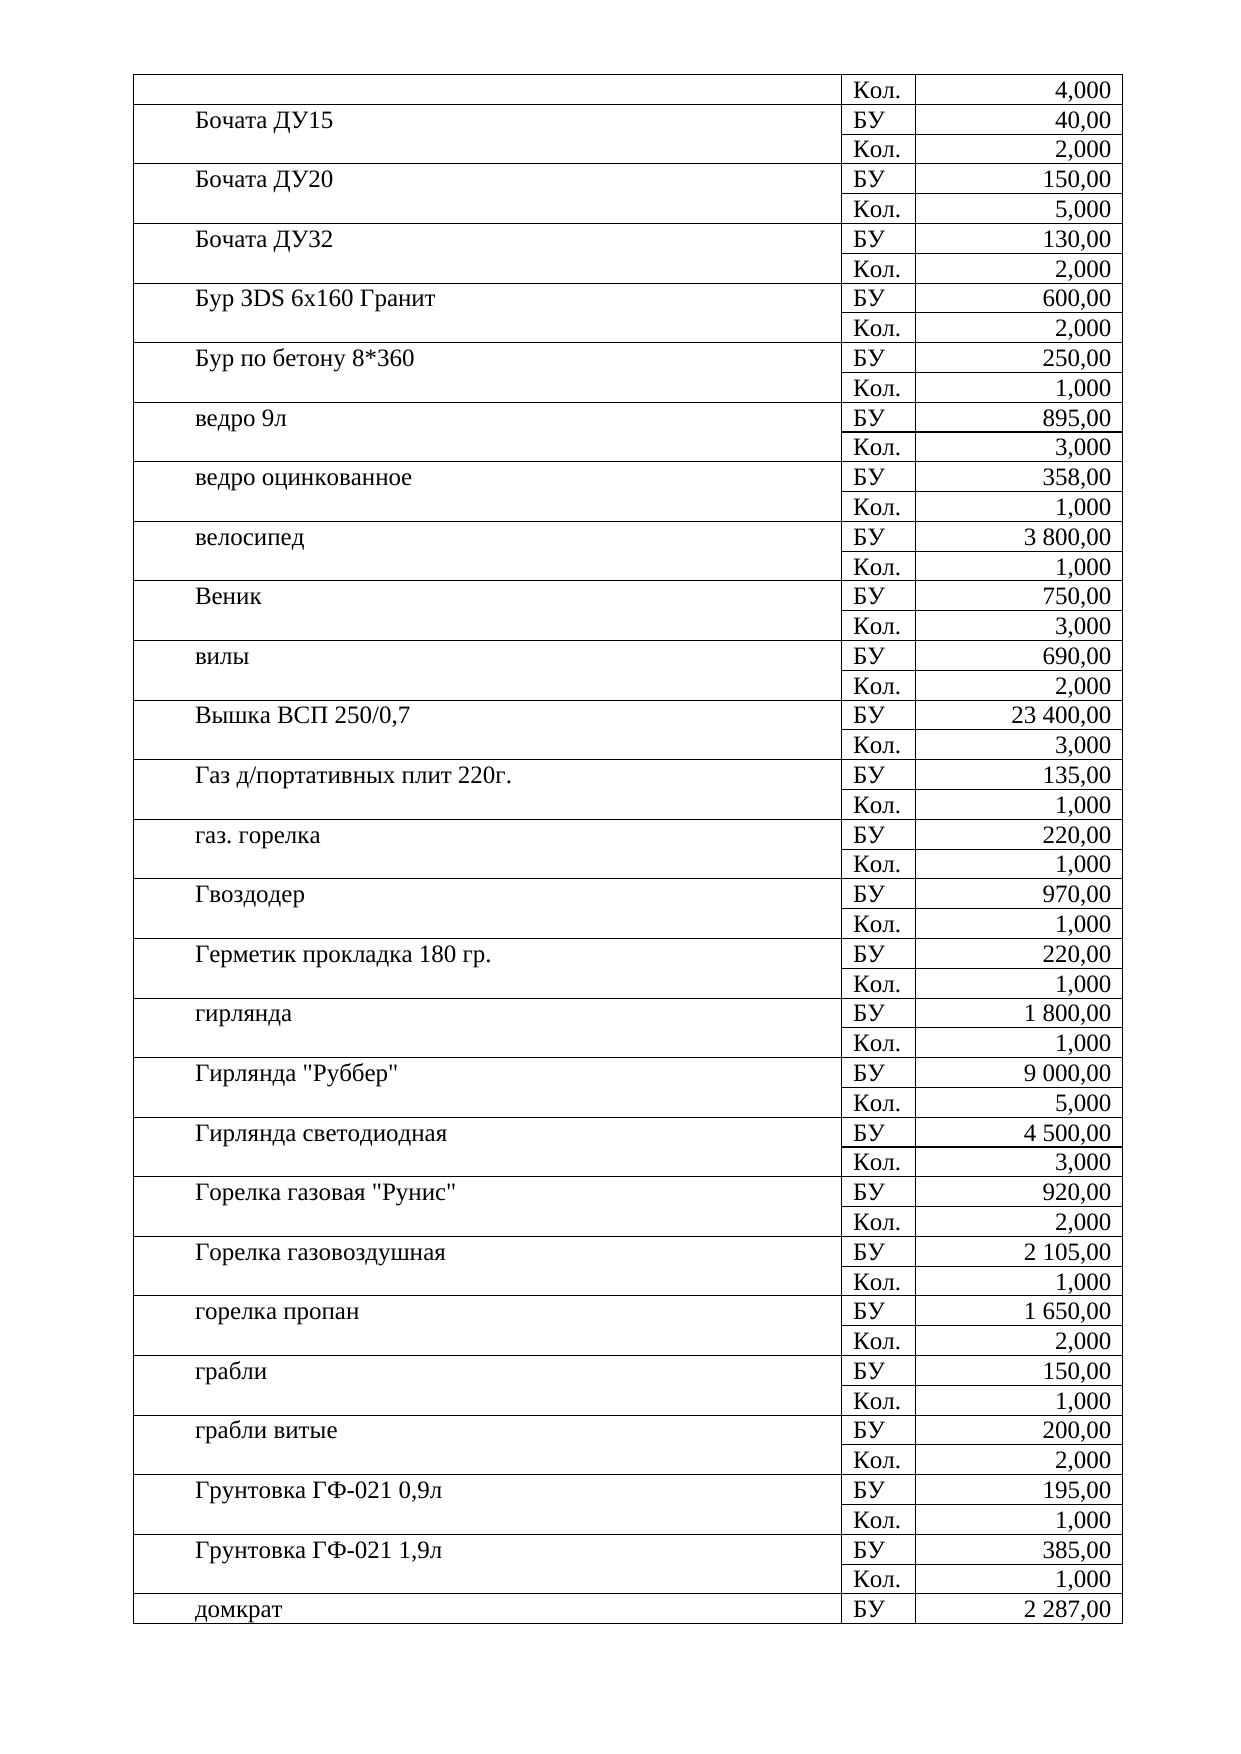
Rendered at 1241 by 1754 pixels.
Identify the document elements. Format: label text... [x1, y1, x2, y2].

table_cell БУ [842, 999, 915, 1027]
table_cell Кол. [842, 433, 915, 461]
table_cell домкрат [134, 1594, 841, 1623]
table_cell 358,00 [916, 462, 1122, 491]
table_cell 3,000 [916, 433, 1122, 461]
table_cell БУ [842, 1475, 915, 1504]
table_cell 9 000,00 [916, 1058, 1122, 1087]
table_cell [134, 75, 841, 104]
table_cell вилы [134, 641, 841, 699]
table_cell 920,00 [916, 1177, 1122, 1206]
table_cell БУ [842, 1058, 915, 1087]
table_cell Кол. [842, 1326, 915, 1355]
table_cell 150,00 [916, 164, 1122, 193]
table_cell БУ [842, 224, 915, 253]
table_cell 2,000 [916, 1445, 1122, 1474]
table_cell Кол. [842, 1505, 915, 1534]
table_cell 970,00 [916, 879, 1122, 908]
table_cell 1,000 [916, 909, 1122, 938]
table_cell Герметик прокладка 180 гр. [134, 939, 841, 997]
table_cell 385,00 [916, 1535, 1122, 1563]
table_cell Кол. [842, 552, 915, 580]
table_cell 200,00 [916, 1416, 1122, 1444]
table_cell 690,00 [916, 641, 1122, 670]
table_cell Горелка газовоздушная [134, 1237, 841, 1295]
table_cell Кол. [842, 492, 915, 521]
table_cell Кол. [842, 75, 915, 104]
table_cell 2,000 [916, 1207, 1122, 1236]
table_cell 1,000 [916, 850, 1122, 878]
table_cell Кол. [842, 850, 915, 878]
table_cell БУ [842, 1296, 915, 1325]
table_cell БУ [842, 820, 915, 848]
table_cell 40,00 [916, 105, 1122, 133]
table_cell БУ [842, 462, 915, 491]
table_cell БУ [842, 1177, 915, 1206]
table_cell 195,00 [916, 1475, 1122, 1504]
table_cell БУ [842, 1237, 915, 1266]
table_cell 3,000 [916, 1148, 1122, 1176]
table_cell Кол. [842, 1148, 915, 1176]
table_cell ведро 9л [134, 403, 841, 461]
table_cell 1,000 [916, 1565, 1122, 1593]
table_cell Грунтовка ГФ-021 1,9л [134, 1535, 841, 1593]
table_cell горелка пропан [134, 1296, 841, 1355]
table_cell Кол. [842, 969, 915, 997]
table_cell Кол. [842, 1088, 915, 1117]
table_cell БУ [842, 1535, 915, 1563]
table_cell 2,000 [916, 135, 1122, 163]
table_cell 1,000 [916, 1386, 1122, 1414]
table_cell 1 650,00 [916, 1296, 1122, 1325]
table_cell БУ [842, 1356, 915, 1385]
table_cell Газ д/портативных плит 220г. [134, 760, 841, 819]
table_cell Бочата ДУ15 [134, 105, 841, 163]
table_cell Кол. [842, 671, 915, 699]
table_cell 1,000 [916, 969, 1122, 997]
table_cell 1,000 [916, 373, 1122, 402]
table_cell 135,00 [916, 760, 1122, 789]
table_cell 1,000 [916, 790, 1122, 819]
table_cell Кол. [842, 313, 915, 342]
table_cell 5,000 [916, 194, 1122, 223]
table_cell Кол. [842, 254, 915, 282]
table_cell БУ [842, 581, 915, 610]
table_cell 1,000 [916, 1505, 1122, 1534]
table_cell Кол. [842, 194, 915, 223]
table_cell Гирлянда "Руббер" [134, 1058, 841, 1117]
table_cell 895,00 [916, 403, 1122, 431]
table_cell 150,00 [916, 1356, 1122, 1385]
table_cell 23 400,00 [916, 701, 1122, 729]
table_cell 750,00 [916, 581, 1122, 610]
table_cell Кол. [842, 1207, 915, 1236]
table_cell Бур ЗDS 6х160 Гранит [134, 284, 841, 342]
table_cell Бур по бетону 8*360 [134, 343, 841, 402]
table_cell Кол. [842, 1267, 915, 1295]
table_cell 2 287,00 [916, 1594, 1122, 1623]
table_cell Веник [134, 581, 841, 640]
table_cell Кол. [842, 611, 915, 640]
table_cell 4,000 [916, 75, 1122, 104]
table_cell БУ [842, 403, 915, 431]
table_cell 2,000 [916, 1326, 1122, 1355]
table_cell Кол. [842, 730, 915, 759]
table_cell 2,000 [916, 671, 1122, 699]
table_cell 600,00 [916, 284, 1122, 312]
table_cell БУ [842, 760, 915, 789]
table_cell Гирлянда светодиодная [134, 1118, 841, 1176]
table_cell БУ [842, 1416, 915, 1444]
table_cell 1 800,00 [916, 999, 1122, 1027]
table_cell 4 500,00 [916, 1118, 1122, 1146]
table_cell БУ [842, 1118, 915, 1146]
table_cell 5,000 [916, 1088, 1122, 1117]
table_cell Вышка ВСП 250/0,7 [134, 701, 841, 759]
table_cell ведро оцинкованное [134, 462, 841, 521]
table_cell Грунтовка ГФ-021 0,9л [134, 1475, 841, 1534]
table_cell Бочата ДУ20 [134, 164, 841, 223]
table_cell грабли [134, 1356, 841, 1414]
table_cell 2,000 [916, 254, 1122, 282]
table_cell Кол. [842, 373, 915, 402]
table_cell БУ [842, 641, 915, 670]
table_cell 3,000 [916, 730, 1122, 759]
table_cell 3 800,00 [916, 522, 1122, 551]
table_cell гирлянда [134, 999, 841, 1057]
table_cell 220,00 [916, 820, 1122, 848]
table_cell Бочата ДУ32 [134, 224, 841, 282]
table_cell 220,00 [916, 939, 1122, 968]
table_cell Кол. [842, 135, 915, 163]
table_cell 3,000 [916, 611, 1122, 640]
table_cell 130,00 [916, 224, 1122, 253]
table_cell БУ [842, 284, 915, 312]
table_cell БУ [842, 522, 915, 551]
table_cell Кол. [842, 790, 915, 819]
table_cell Гвоздодер [134, 879, 841, 938]
table_cell БУ [842, 105, 915, 133]
table_cell Горелка газовая "Рунис" [134, 1177, 841, 1236]
table_cell БУ [842, 164, 915, 193]
table_cell БУ [842, 939, 915, 968]
table_cell 1,000 [916, 1267, 1122, 1295]
table_cell БУ [842, 343, 915, 372]
table_cell 1,000 [916, 492, 1122, 521]
table_cell 1,000 [916, 1028, 1122, 1057]
table_cell БУ [842, 1594, 915, 1623]
table_cell Кол. [842, 1028, 915, 1057]
table_cell Кол. [842, 1445, 915, 1474]
table_cell 2 105,00 [916, 1237, 1122, 1266]
table_cell Кол. [842, 1386, 915, 1414]
table_cell 1,000 [916, 552, 1122, 580]
table_cell 2,000 [916, 313, 1122, 342]
table_cell 250,00 [916, 343, 1122, 372]
table_cell БУ [842, 879, 915, 908]
table_cell Кол. [842, 1565, 915, 1593]
table_cell велосипед [134, 522, 841, 580]
table_cell грабли витые [134, 1416, 841, 1474]
table_cell газ. горелка [134, 820, 841, 878]
table_cell БУ [842, 701, 915, 729]
table_cell Кол. [842, 909, 915, 938]
